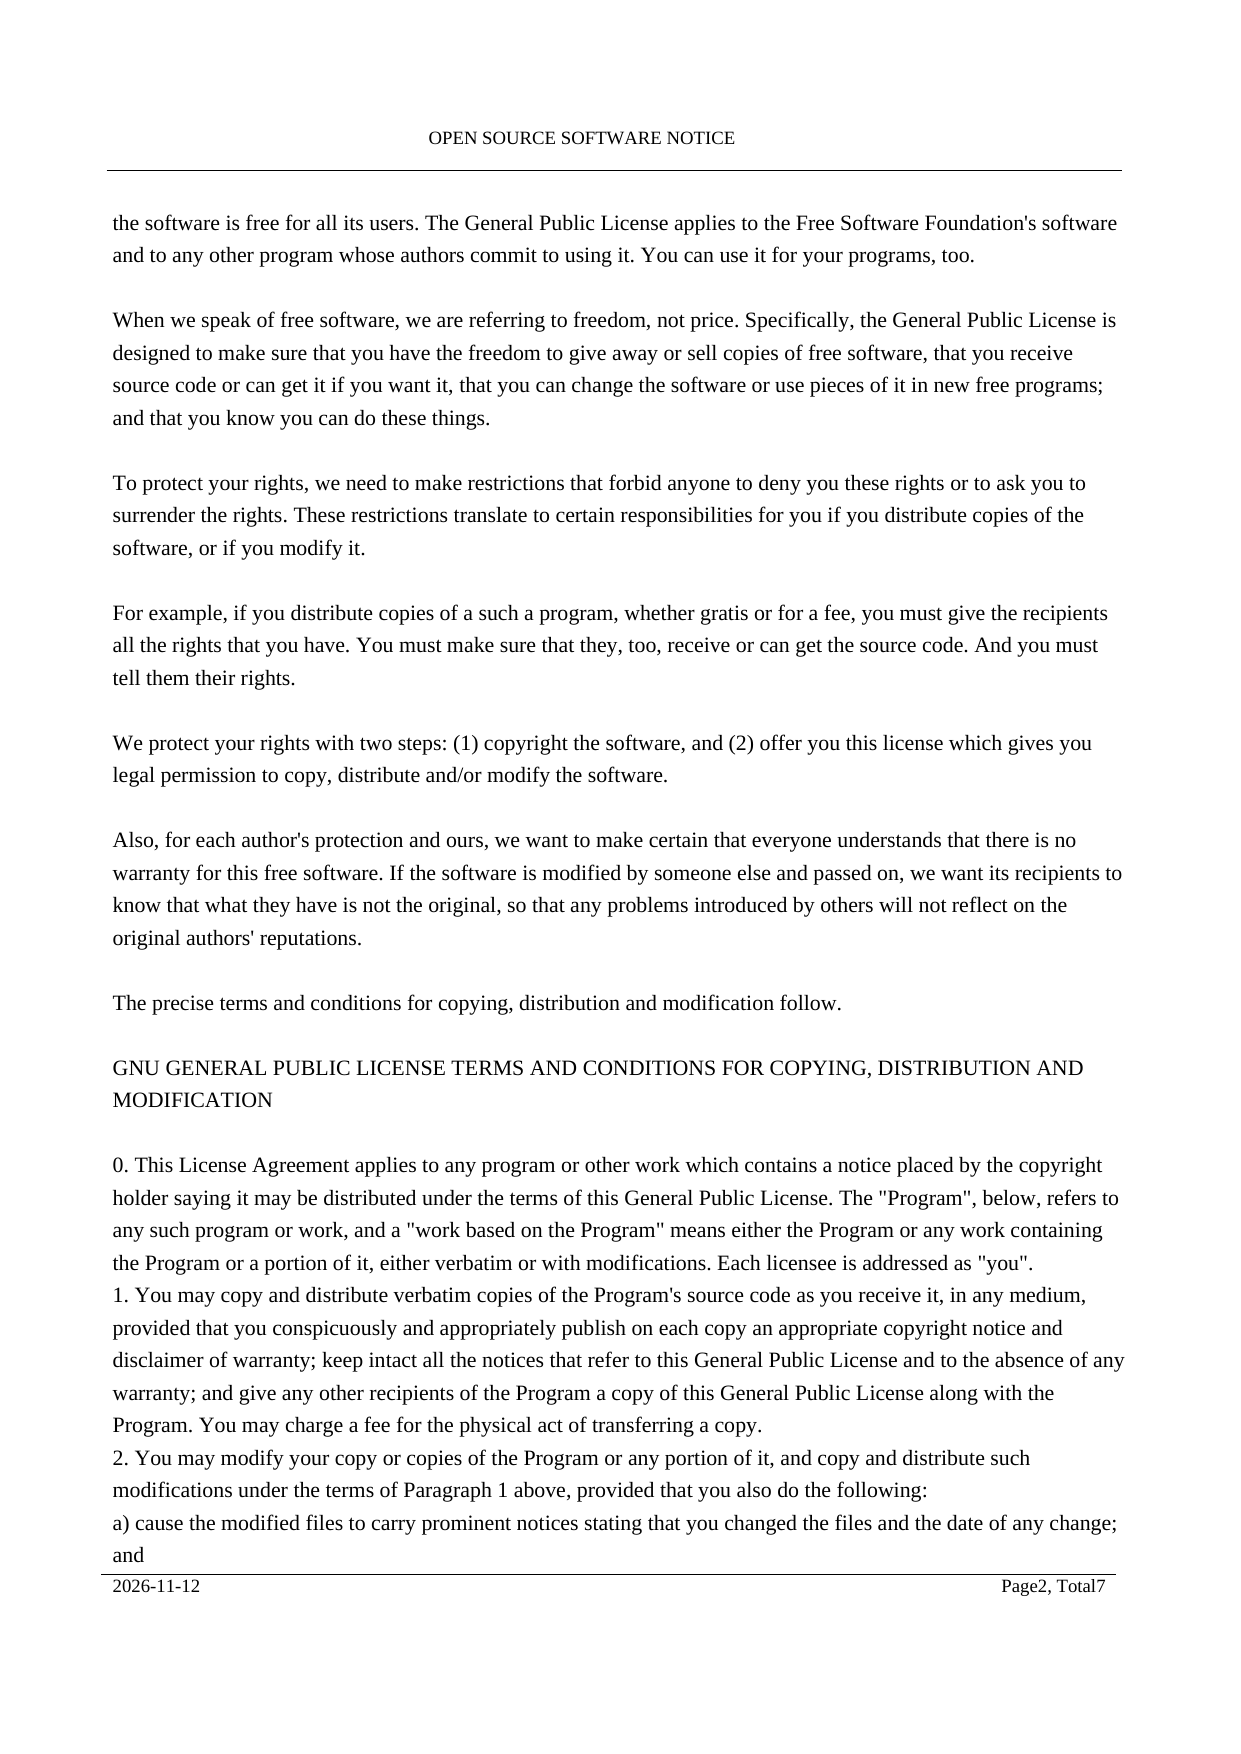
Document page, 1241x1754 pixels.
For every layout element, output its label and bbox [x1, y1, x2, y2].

text [112, 206, 1128, 1571]
